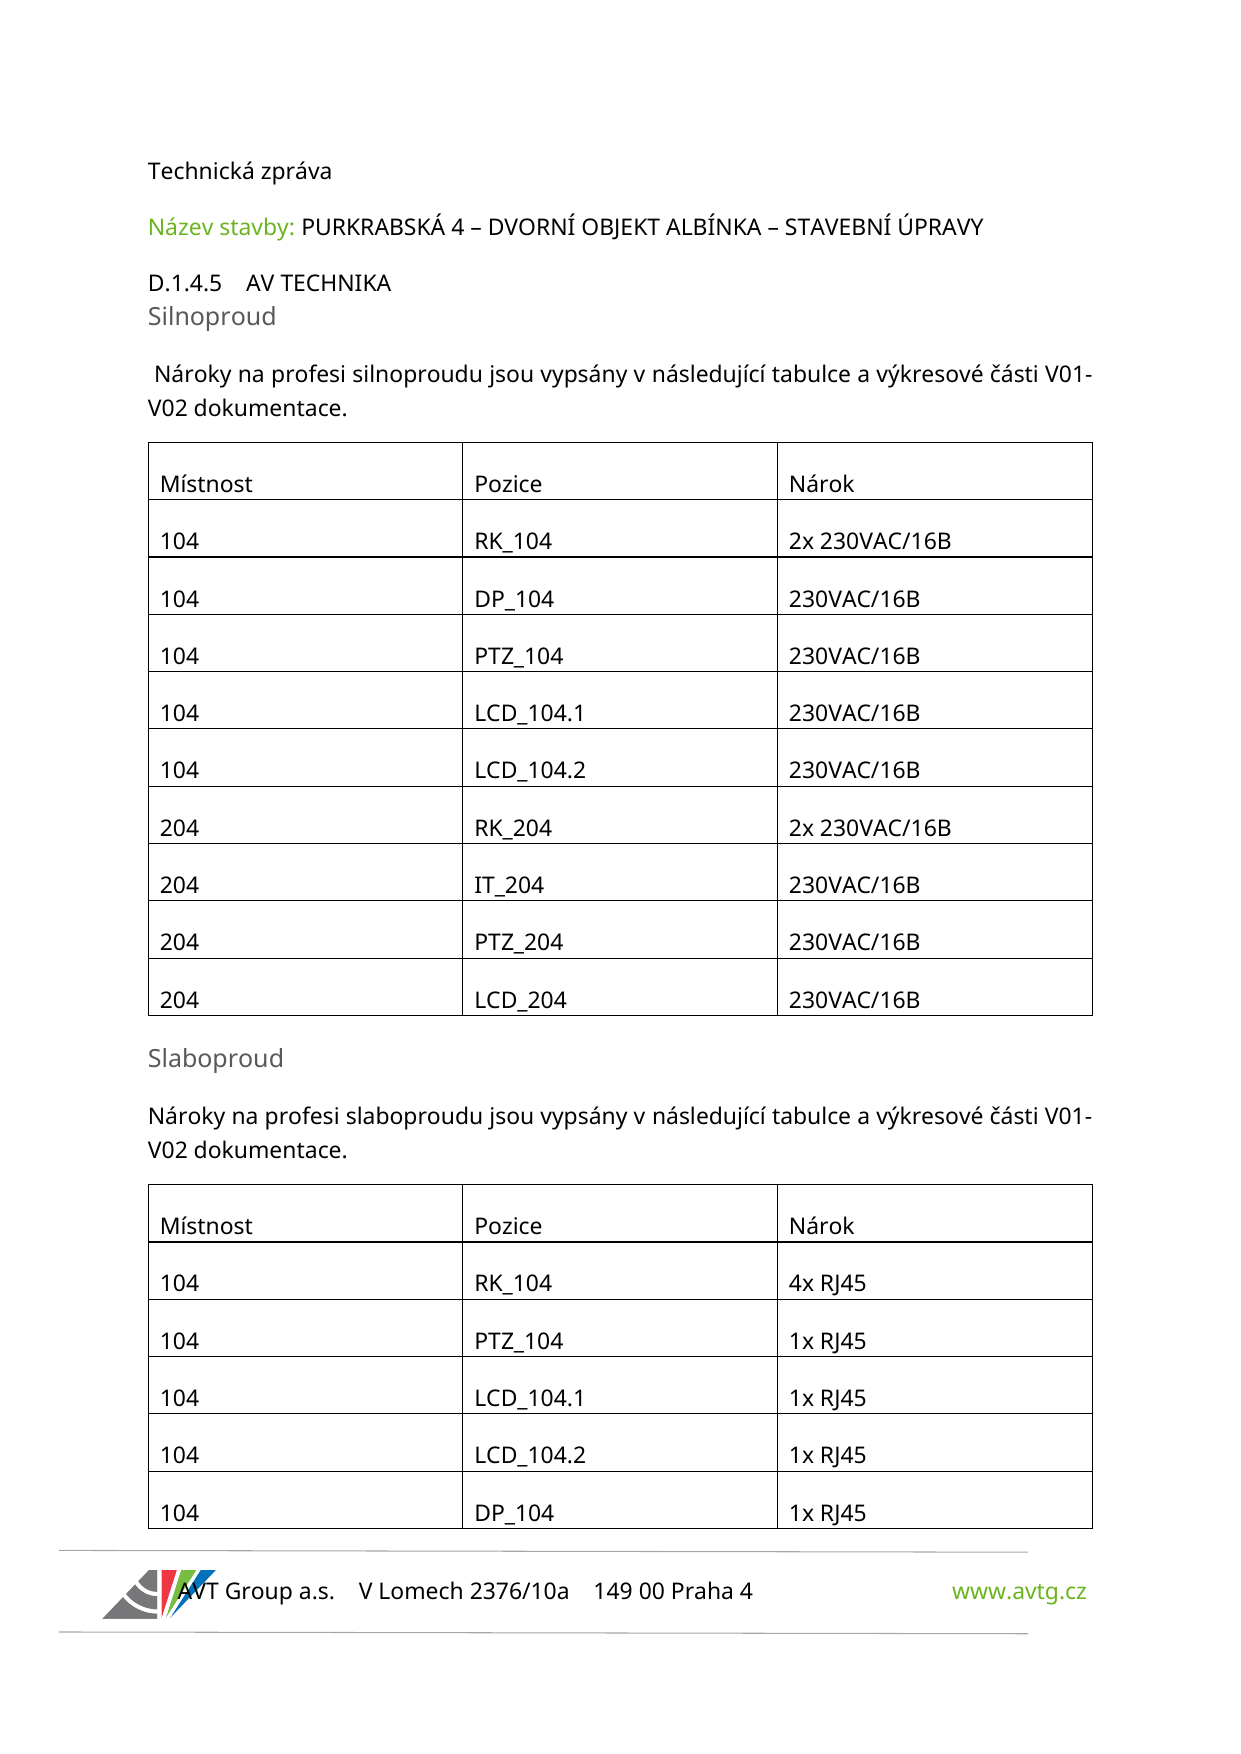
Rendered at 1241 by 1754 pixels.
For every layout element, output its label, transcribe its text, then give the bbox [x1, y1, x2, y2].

table_cell 104 [149, 1472, 462, 1528]
subtitle Silnoproud [148, 299, 1092, 333]
table_cell LCD_104.2 [463, 729, 777, 786]
table_header Nárok [778, 443, 1092, 499]
table_header Místnost [149, 1185, 462, 1241]
text Nároky na profesi silnoproudu jsou vypsány v následující tabulce a výkresové části V01-V02 dokumentace. [148, 358, 1092, 423]
table_cell 204 [149, 901, 462, 957]
table_cell 1x RJ45 [778, 1357, 1092, 1413]
table_header Pozice [463, 443, 777, 499]
table_cell 204 [149, 844, 462, 900]
table_cell 104 [149, 672, 462, 728]
table_cell 1x RJ45 [778, 1300, 1092, 1356]
table_cell 104 [149, 1414, 462, 1471]
table_cell 230VAC/16B [778, 844, 1092, 900]
table_cell 230VAC/16B [778, 729, 1092, 786]
table_header Pozice [463, 1185, 777, 1241]
table_cell 230VAC/16B [778, 615, 1092, 671]
table_cell 1x RJ45 [778, 1414, 1092, 1471]
table_cell LCD_104.2 [463, 1414, 777, 1471]
table_cell 104 [149, 1357, 462, 1413]
table_cell DP_104 [463, 1472, 777, 1528]
table_cell 2x 230VAC/16B [778, 500, 1092, 556]
table_cell 1x RJ45 [778, 1472, 1092, 1528]
table_cell 104 [149, 1300, 462, 1356]
table_header Místnost [149, 443, 462, 499]
subtitle Slaboproud [148, 1041, 1092, 1075]
table_cell PTZ_104 [463, 1300, 777, 1356]
table_cell 104 [149, 500, 462, 556]
table_cell PTZ_104 [463, 615, 777, 671]
table_cell 4x RJ45 [778, 1243, 1092, 1299]
table_cell RK_104 [463, 500, 777, 556]
table_cell 230VAC/16B [778, 558, 1092, 614]
table_cell RK_204 [463, 787, 777, 843]
table_cell 104 [149, 729, 462, 786]
table_header Nárok [778, 1185, 1092, 1241]
table_cell LCD_104.1 [463, 672, 777, 728]
table_cell RK_104 [463, 1243, 777, 1299]
text Nároky na profesi slaboproudu jsou vypsány v následující tabulce a výkresové části V01-V02 dokumentace. [148, 1100, 1092, 1165]
picture [97, 1570, 217, 1623]
table_cell LCD_104.1 [463, 1357, 777, 1413]
table_cell DP_104 [463, 558, 777, 614]
table_cell 104 [149, 615, 462, 671]
table_cell IT_204 [463, 844, 777, 900]
table_cell 230VAC/16B [778, 959, 1092, 1015]
table_cell 204 [149, 959, 462, 1015]
table_cell 2x 230VAC/16B [778, 787, 1092, 843]
table_cell 230VAC/16B [778, 901, 1092, 957]
table_cell 104 [149, 1243, 462, 1299]
table_cell PTZ_204 [463, 901, 777, 957]
table_cell 204 [149, 787, 462, 843]
table_cell LCD_204 [463, 959, 777, 1015]
table_cell 230VAC/16B [778, 672, 1092, 728]
table_cell 104 [149, 558, 462, 614]
